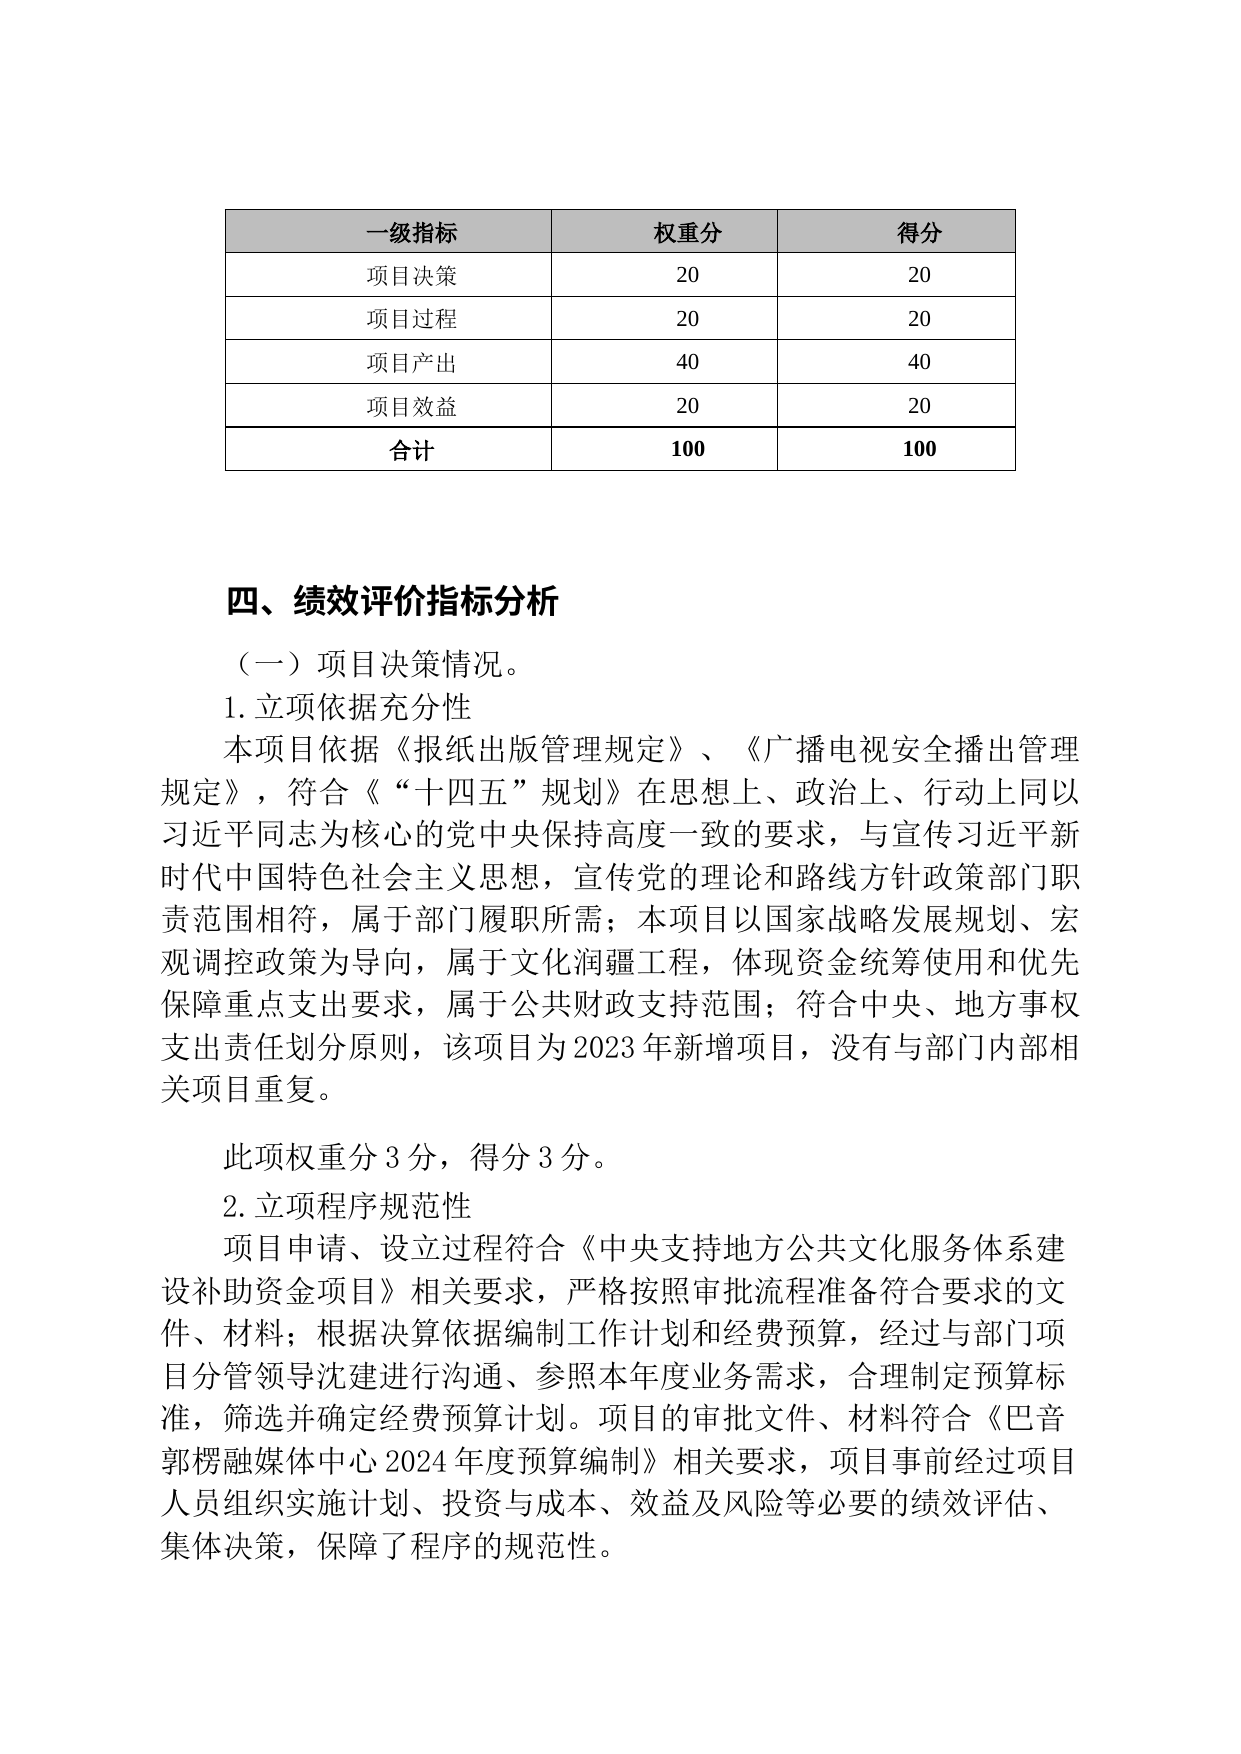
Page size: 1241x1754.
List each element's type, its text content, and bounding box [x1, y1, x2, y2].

table_cell 项目过程 [226, 297, 551, 339]
table_cell 20 [778, 253, 1015, 296]
table_cell 100 [552, 428, 777, 470]
table_cell 20 [552, 253, 777, 296]
table_cell 项目决策 [226, 253, 551, 296]
table_cell 20 [778, 297, 1015, 339]
table_cell 100 [778, 428, 1015, 470]
table_cell 合计 [226, 428, 551, 470]
title 此项权重分3分，得分3分。 [159, 1133, 1081, 1176]
subtitle （一）项目决策情况。 [159, 641, 1081, 683]
table_header 得分 [778, 210, 1015, 252]
text 项目申请、设立过程符合《中央支持地方公共文化服务体系建设补助资金项目》相关要求，严格按照审批流程准备符合要求的文件、材料；根据决算依据编制工作计划和经费预算，经过与部门项目分管领导沈建进行沟通、参照本年度业务需求，合理制定预算标准，筛选并确定经费预算计划。项目的审批文件、材料符合《巴音郭楞融媒体中心2024年度预算编制》相关要求，项目事前经过项目人员组织实施计划、投资与成本、效益及风险等必要的绩效评估、集体决策，保障了程序的规范性。 [159, 1225, 1081, 1565]
table_cell 40 [778, 340, 1015, 383]
table_cell 20 [552, 384, 777, 426]
text 2.立项程序规范性 [159, 1182, 1081, 1225]
table_cell 20 [552, 297, 777, 339]
table_header 权重分 [552, 210, 777, 252]
text 1.立项依据充分性 [159, 683, 1081, 726]
table_cell 20 [778, 384, 1015, 426]
table_cell 40 [552, 340, 777, 383]
table_cell 项目产出 [226, 340, 551, 383]
table_cell 项目效益 [226, 384, 551, 426]
text 本项目依据《报纸出版管理规定》、《广播电视安全播出管理规定》，符合《“十四五”规划》在思想上、政治上、行动上同以习近平同志为核心的党中央保持高度一致的要求，与宣传习近平新时代中国特色社会主义思想，宣传党的理论和路线方针政策部门职责范围相符，属于部门履职所需；本项目以国家战略发展规划、宏观调控政策为导向，属于文化润疆工程，体现资金统筹使用和优先保障重点支出要求，属于公共财政支持范围；符合中央、地方事权支出责任划分原则，该项目为2023年新增项目，没有与部门内部相关项目重复。 [159, 726, 1081, 1108]
subtitle 四、绩效评价指标分析 [159, 556, 1081, 641]
table_header 一级指标 [226, 210, 551, 252]
